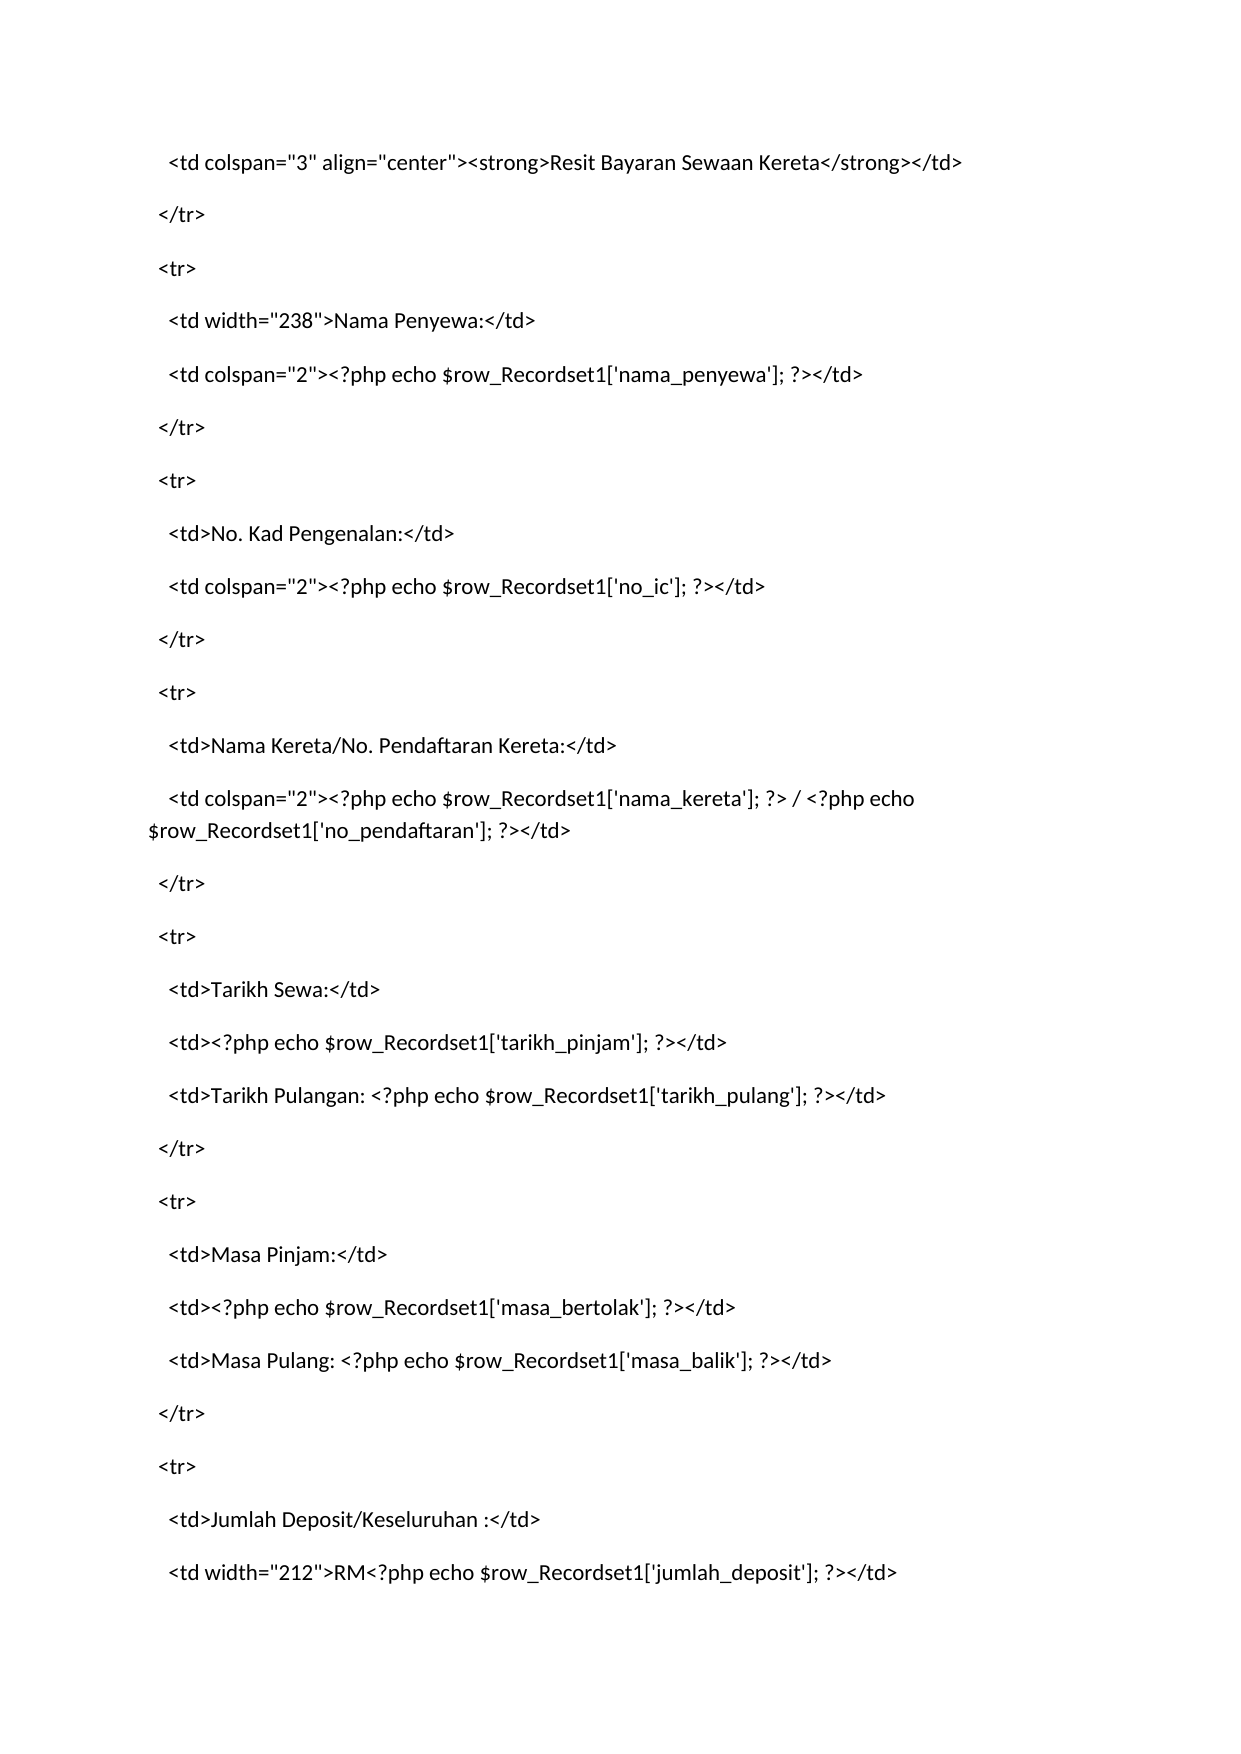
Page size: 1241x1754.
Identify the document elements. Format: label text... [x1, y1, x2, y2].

text <td colspan="3" align="center"><strong>Resit Bayaran Sewaan Kereta</strong></td> [148, 148, 1093, 176]
text <td colspan="2"><?php echo $row_Recordset1['nama_kereta']; ?> / <?php echo $row_Recordset1['no_pendaftaran']; ?></td> [148, 784, 1093, 844]
text </tr> [148, 413, 1093, 441]
text <td>Masa Pinjam:</td> [148, 1240, 1093, 1268]
text <td>Masa Pulang: <?php echo $row_Recordset1['masa_balik']; ?></td> [148, 1346, 1093, 1374]
text <td colspan="2"><?php echo $row_Recordset1['nama_penyewa']; ?></td> [148, 360, 1093, 388]
text <td width="238">Nama Penyewa:</td> [148, 307, 1093, 335]
text </tr> [148, 1399, 1093, 1427]
text <td>Tarikh Sewa:</td> [148, 975, 1093, 1003]
text <tr> [148, 1452, 1093, 1480]
text <td width="212">RM<?php echo $row_Recordset1['jumlah_deposit']; ?></td> [148, 1558, 1093, 1586]
text <td>No. Kad Pengenalan:</td> [148, 519, 1093, 547]
text <tr> [148, 466, 1093, 494]
text </tr> [148, 201, 1093, 229]
text <tr> [148, 254, 1093, 282]
text <td>Jumlah Deposit/Keseluruhan :</td> [148, 1505, 1093, 1533]
text <tr> [148, 922, 1093, 950]
text </tr> [148, 1134, 1093, 1162]
text </tr> [148, 625, 1093, 653]
text <tr> [148, 678, 1093, 706]
text <td><?php echo $row_Recordset1['tarikh_pinjam']; ?></td> [148, 1028, 1093, 1056]
text <td>Tarikh Pulangan: <?php echo $row_Recordset1['tarikh_pulang']; ?></td> [148, 1081, 1093, 1109]
text </tr> [148, 869, 1093, 897]
text <td colspan="2"><?php echo $row_Recordset1['no_ic']; ?></td> [148, 572, 1093, 600]
text <tr> [148, 1187, 1093, 1215]
text <td>Nama Kereta/No. Pendaftaran Kereta:</td> [148, 731, 1093, 759]
text <td><?php echo $row_Recordset1['masa_bertolak']; ?></td> [148, 1293, 1093, 1321]
